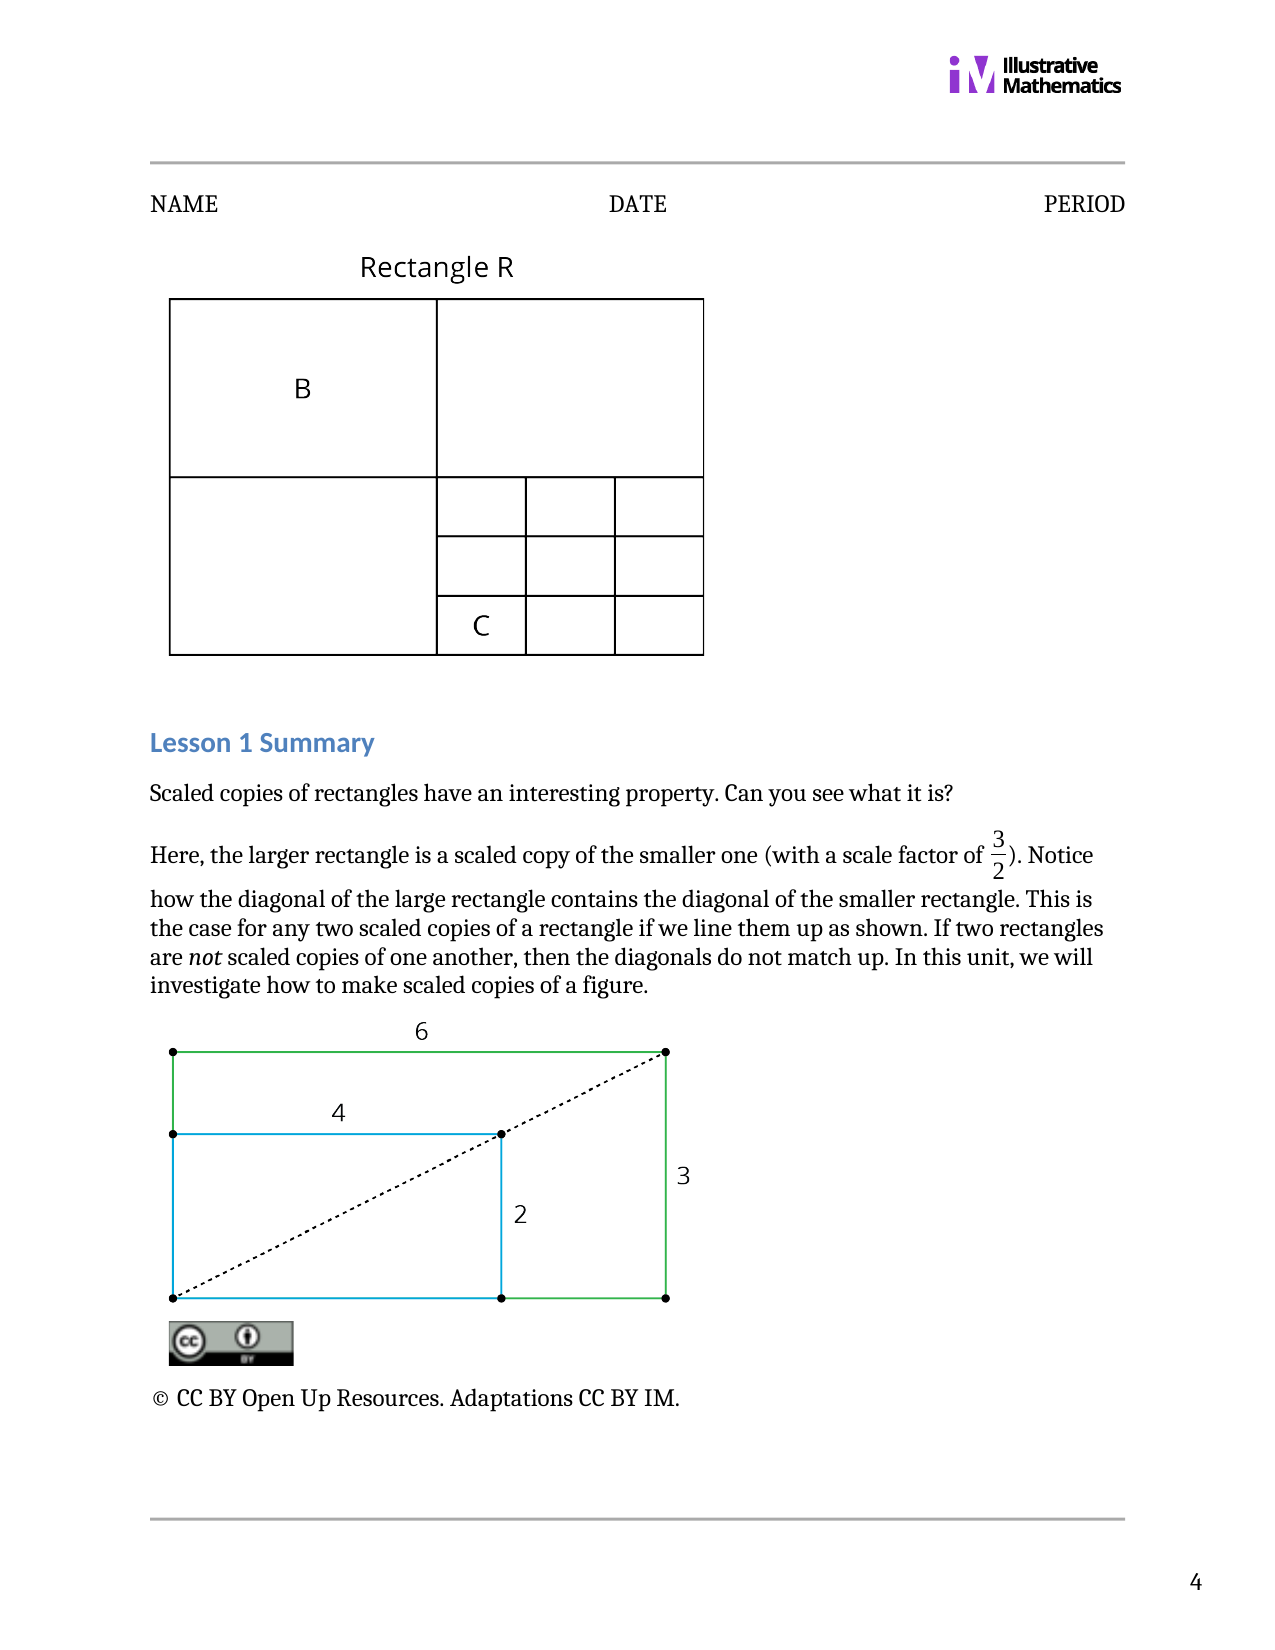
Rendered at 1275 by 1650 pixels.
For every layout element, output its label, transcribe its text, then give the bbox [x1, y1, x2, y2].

subtitle Lesson 1 Summary [150, 724, 1125, 760]
picture [949, 55, 1121, 93]
text © CC BY Open Up Resources. Adaptations CC BY IM. [150, 1384, 1125, 1413]
picture [168, 1321, 294, 1366]
picture [168, 1018, 690, 1303]
text Scaled copies of rectangles have an interesting property. Can you see what it is? [150, 778, 1125, 807]
picture [168, 247, 705, 656]
text Here, the larger rectangle is a scaled copy of the smaller one (with a scale factor of ). Notice how the diagonal of the large rectangle contains the diagonal of the smaller rectangle. This is the case for any two scaled copies of a rectangle if we line them up as shown. If two rectangles are not scaled copies of one another, then the diagonals do not match up. In this unit, we will investigate how to make scaled copies of a figure. [150, 826, 1125, 1000]
